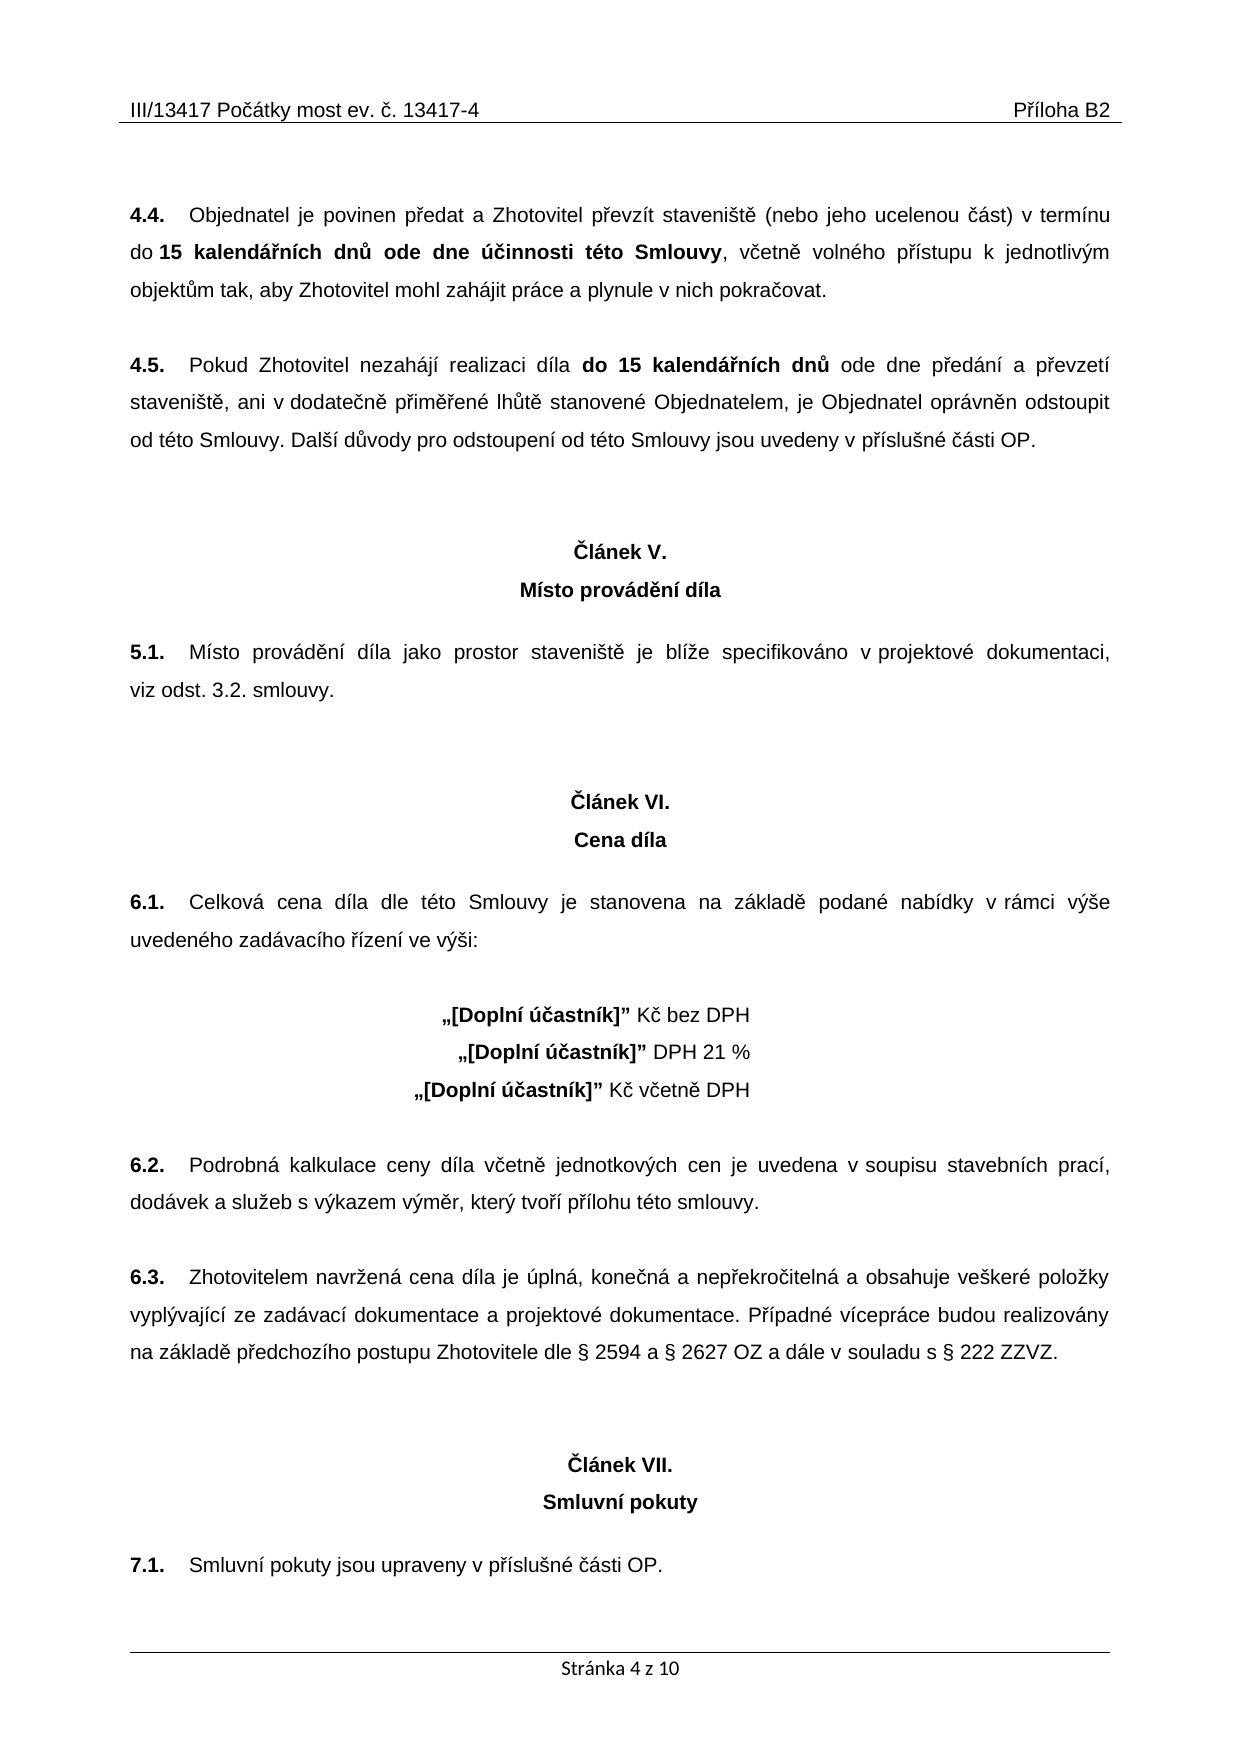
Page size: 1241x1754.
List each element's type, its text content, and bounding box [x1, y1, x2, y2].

list Smluvní pokuty jsou upraveny v příslušné části OP. [130, 1539, 1110, 1577]
list Místo provádění díla jako prostor staveniště je blíže specifikováno v projektové dokumentaci, viz odst. 3.2. smlouvy. [130, 627, 1110, 702]
subtitle Článek V. [130, 527, 1110, 564]
text „[Doplní účastník]” Kč včetně DPH [130, 1064, 1110, 1102]
subtitle Smluvní pokuty [130, 1477, 1110, 1514]
list Celková cena díla dle této Smlouvy je stanovena na základě podané nabídky v rámci výše uvedeného zadávacího řízení ve výši: [130, 877, 1110, 952]
subtitle Cena díla [130, 814, 1110, 852]
list Zhotovitelem navržená cena díla je úplná, konečná a nepřekročitelná a obsahuje veškeré položky vyplývající ze zadávací dokumentace a projektové dokumentace. Případné vícepráce budou realizovány na základě předchozího postupu Zhotovitele dle § 2594 a § 2627 OZ a dále v souladu s § 222 ZZVZ. [130, 1252, 1110, 1364]
text Článek VI. [130, 777, 1110, 814]
subtitle Místo provádění díla [130, 564, 1110, 602]
subtitle Článek VII. [130, 1439, 1110, 1477]
text „[Doplní účastník]” DPH 21 % [130, 1027, 1110, 1064]
list Podrobná kalkulace ceny díla včetně jednotkových cen je uvedena v soupisu stavebních prací, dodávek a služeb s výkazem výměr, který tvoří přílohu této smlouvy. [130, 1139, 1110, 1214]
list Pokud Zhotovitel nezahájí realizaci díla do 15 kalendářních dnů ode dne předání a převzetí staveniště, ani v dodatečně přiměřené lhůtě stanovené Objednatelem, je Objednatel oprávněn odstoupit od této Smlouvy. Další důvody pro odstoupení od této Smlouvy jsou uvedeny v příslušné části OP. [130, 339, 1110, 452]
list Objednatel je povinen předat a Zhotovitel převzít staveniště (nebo jeho ucelenou část) v termínu do 15 kalendářních dnů ode dne účinnosti této Smlouvy, včetně volného přístupu k jednotlivým objektům tak, aby Zhotovitel mohl zahájit práce a plynule v nich pokračovat. [130, 189, 1110, 302]
text „[Doplní účastník]” Kč bez DPH [130, 989, 1110, 1027]
